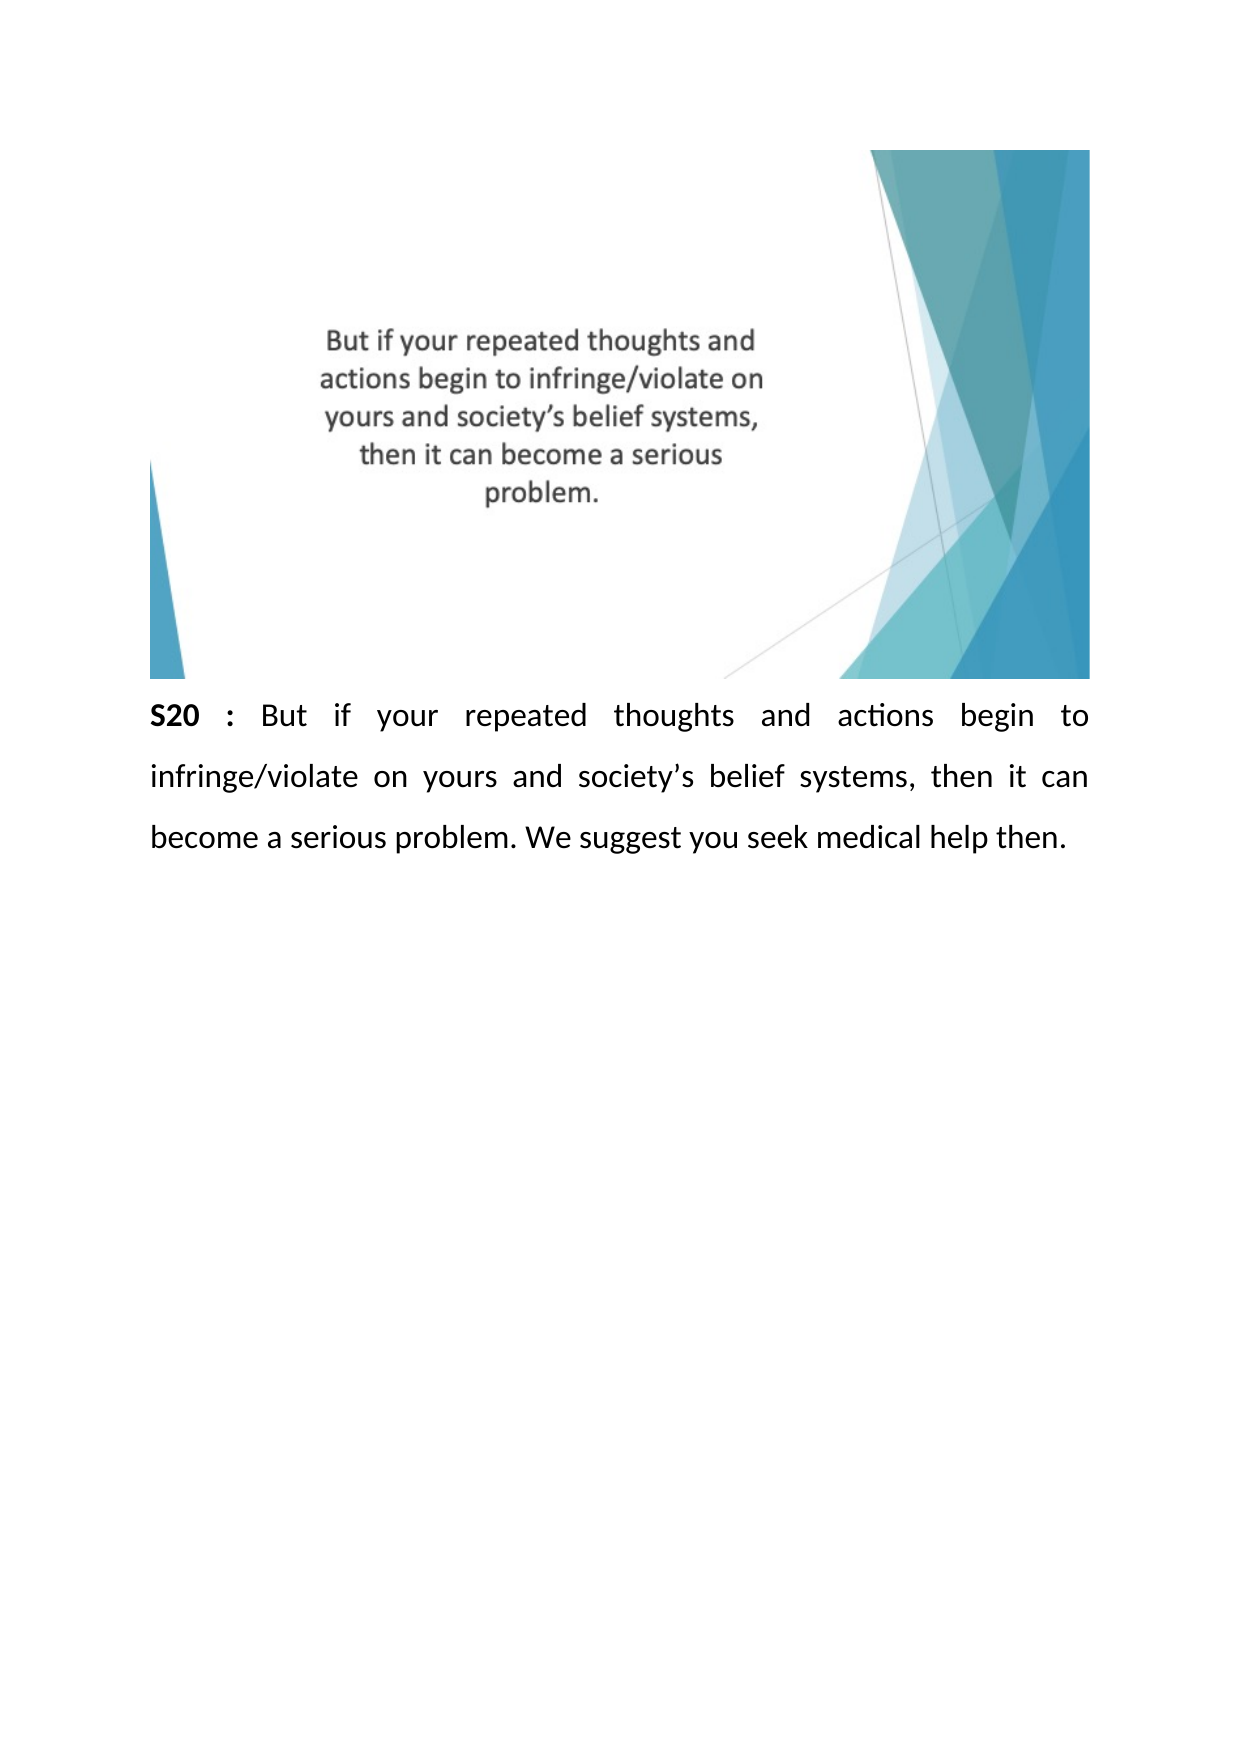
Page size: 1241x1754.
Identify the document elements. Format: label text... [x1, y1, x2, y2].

text S20 : But if your repeated thoughts and actions begin to infringe/violate on yours and society’s belief systems, then it can become a serious problem. We suggest you seek medical help then. [150, 694, 1090, 857]
picture [150, 150, 1090, 679]
